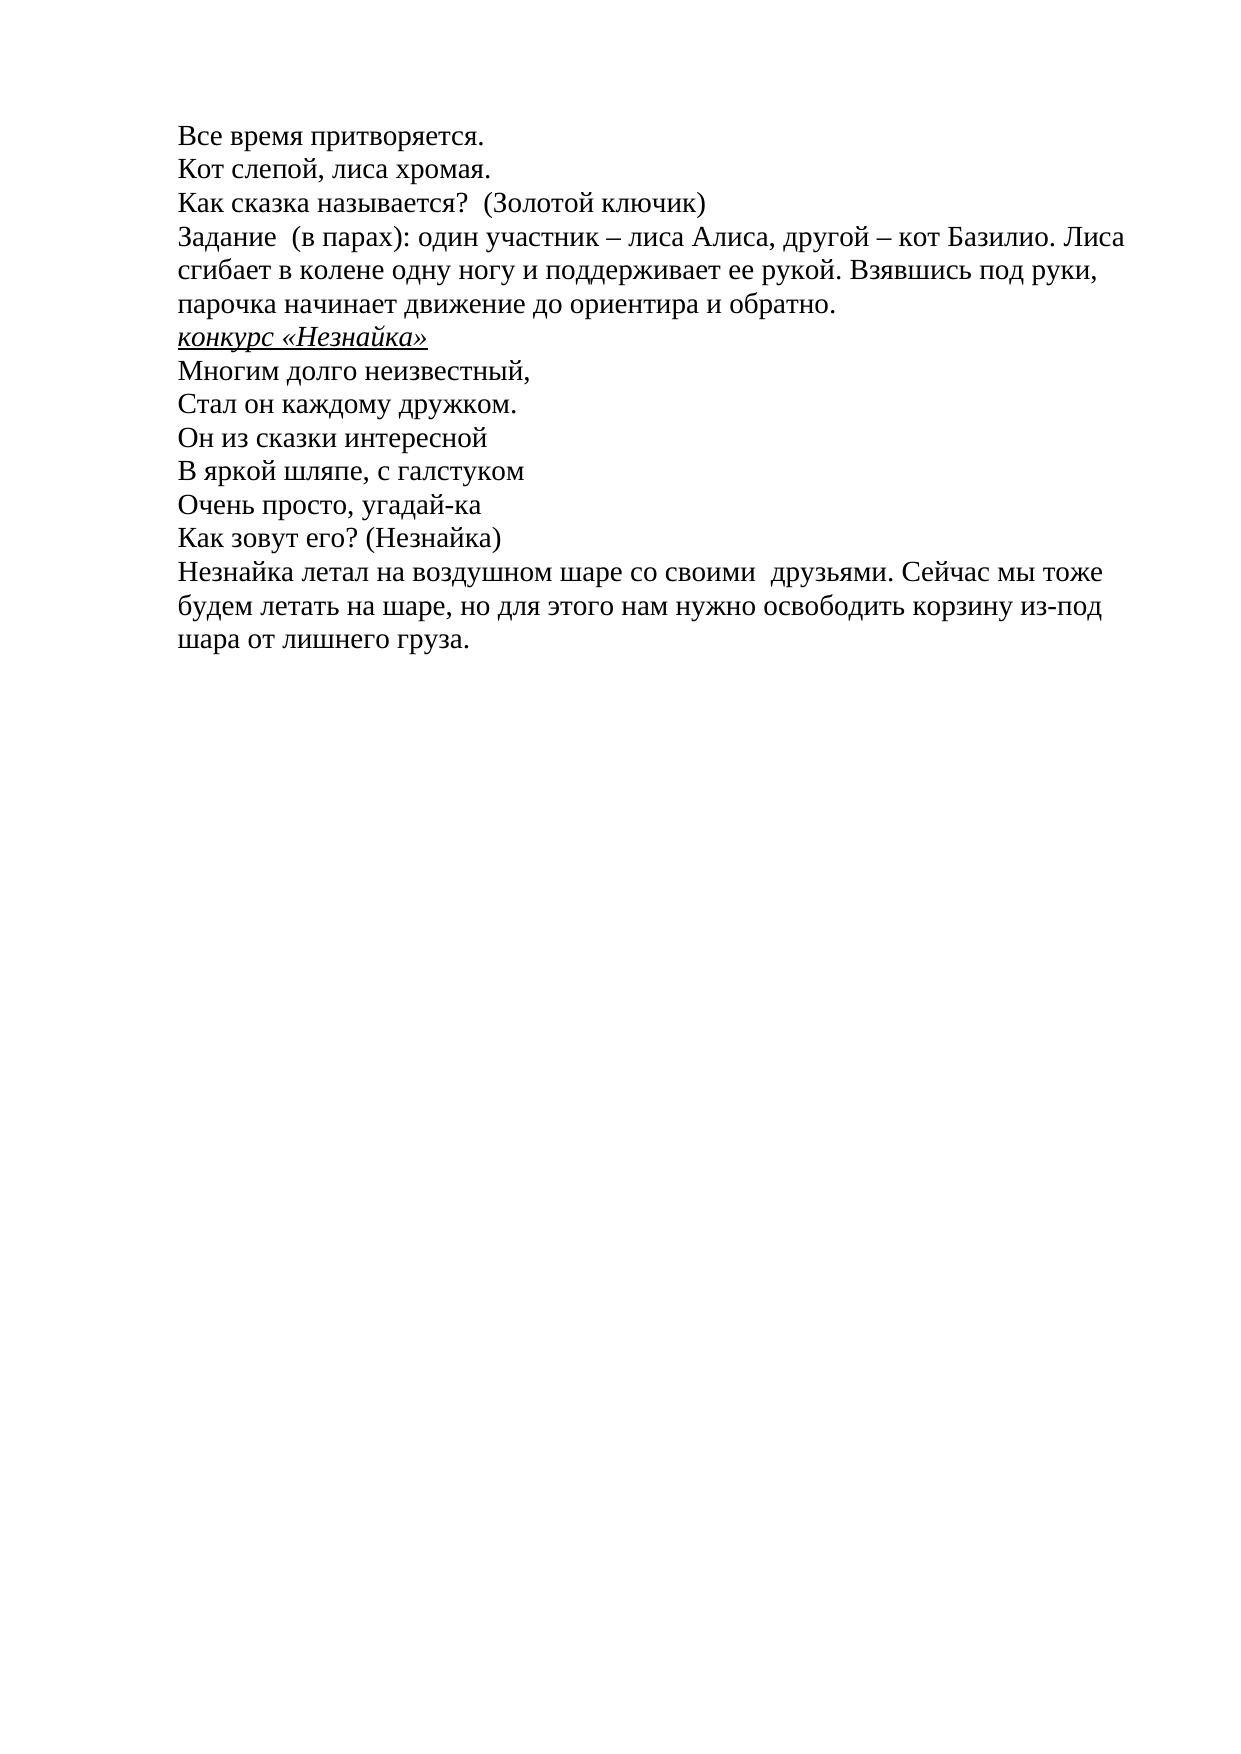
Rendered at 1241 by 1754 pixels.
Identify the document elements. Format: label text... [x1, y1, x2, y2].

text В яркой шляпе, с галстуком [177, 453, 1152, 487]
text Многим долго неизвестный, [177, 353, 1152, 386]
text Незнайка летал на воздушном шаре со своими друзьями. Сейчас мы тоже будем летать на шаре, но для этого нам нужно освободить корзину из-под шара от лишнего груза. [177, 554, 1152, 655]
text Все время притворяется. [177, 118, 1152, 152]
text Задание (в парах): один участник – лиса Алиса, другой – кот Базилио. Лиса сгибает в колене одну ногу и поддерживает ее рукой. Взявшись под руки, парочка начинает движение до ориентира и обратно. [177, 219, 1152, 319]
text Стал он каждому дружком. [177, 386, 1152, 420]
text Как сказка называется? (Золотой ключик) [177, 185, 1152, 219]
text конкурс «Незнайка» [177, 319, 1152, 353]
text Очень просто, угадай-ка [177, 487, 1152, 521]
text Кот слепой, лиса хромая. [177, 152, 1152, 185]
text Как зовут его? (Незнайка) [177, 521, 1152, 554]
text Он из сказки интересной [177, 420, 1152, 453]
